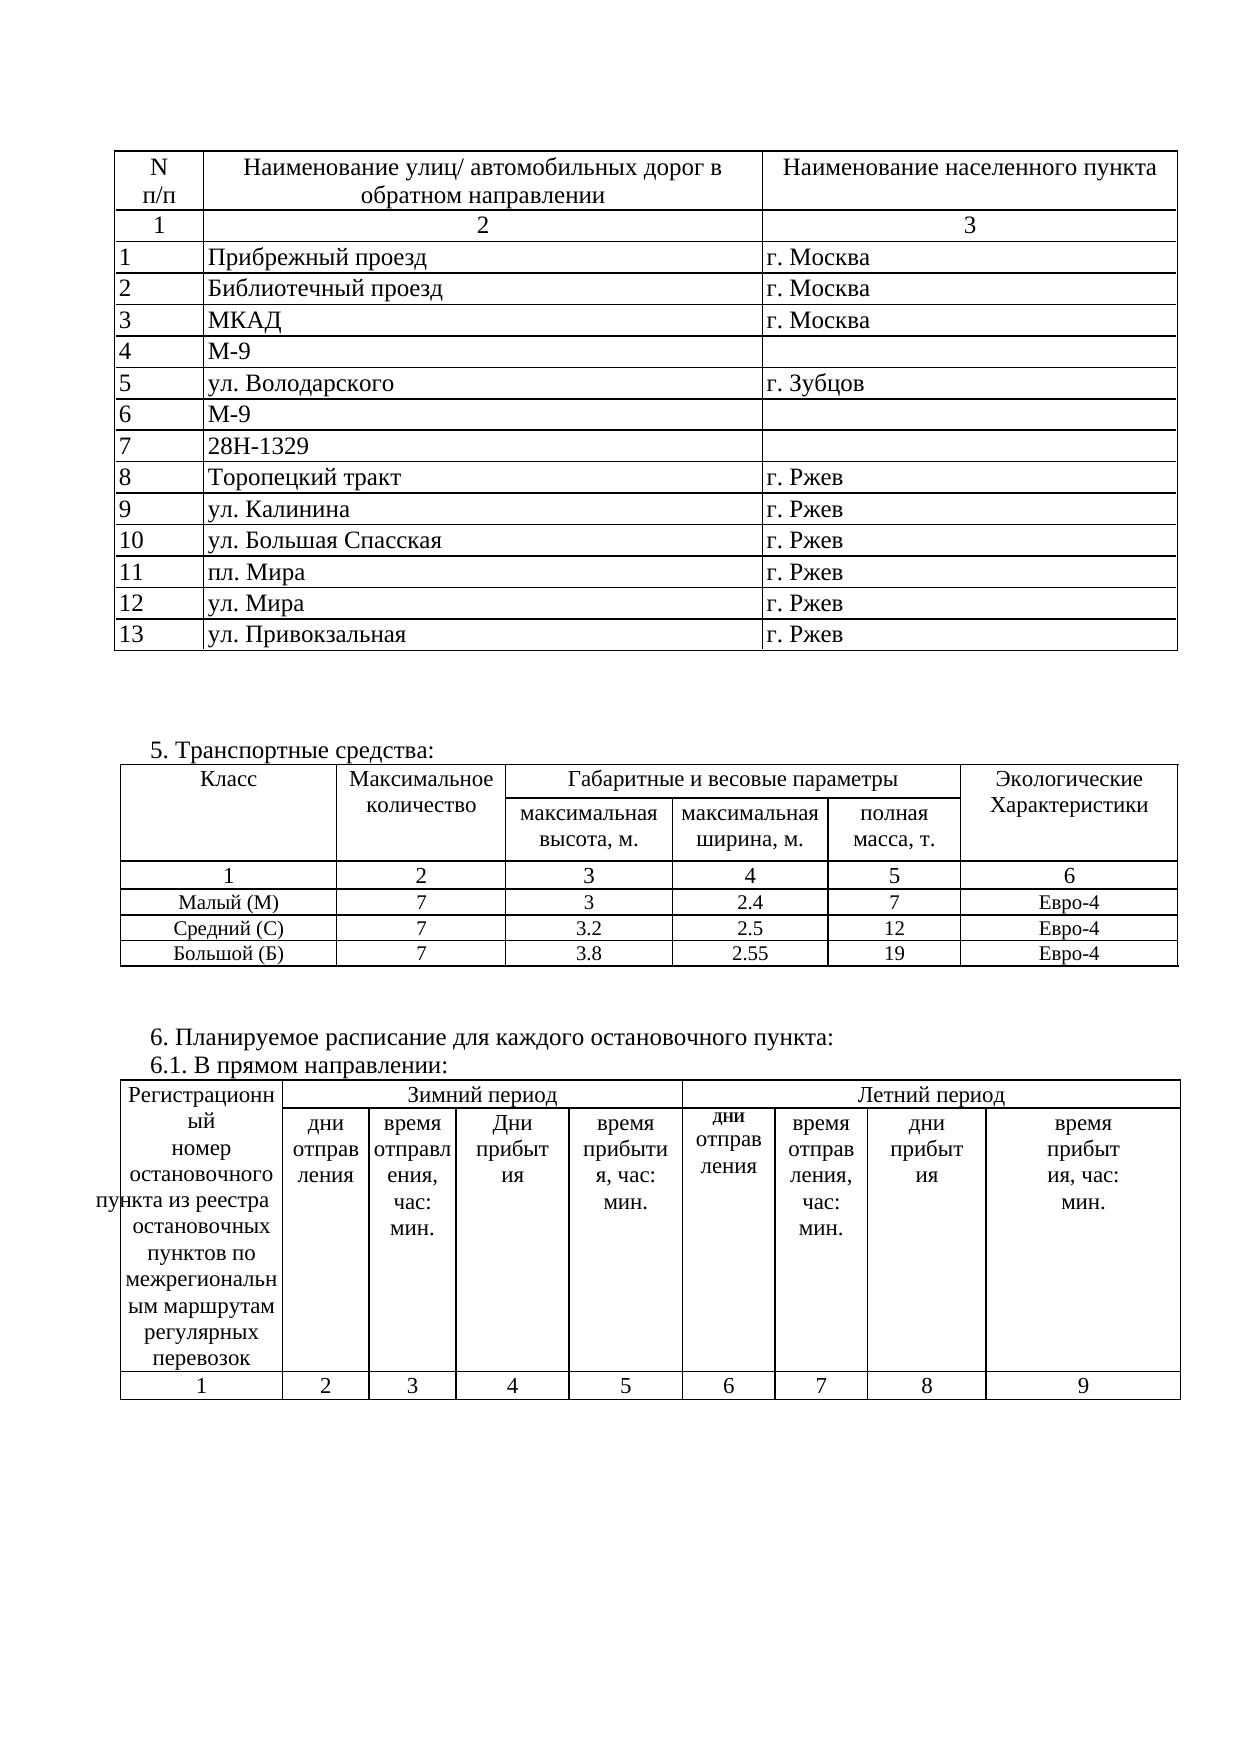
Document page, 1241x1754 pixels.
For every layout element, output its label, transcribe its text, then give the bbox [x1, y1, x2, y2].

table_cell 3.8 [506, 941, 672, 965]
table_cell 1 [121, 1372, 282, 1399]
table_cell [763, 335, 1177, 366]
table_cell ул. Володарского [204, 368, 762, 398]
table_cell 2 [204, 211, 762, 241]
table_header Класс [121, 765, 336, 860]
table_cell максимальная высота, м. [506, 799, 672, 860]
table_cell ул. Мира [204, 588, 762, 618]
table_cell 4 [457, 1372, 568, 1399]
table_cell 7 [829, 890, 960, 914]
table_cell г. Ржев [763, 587, 1177, 618]
table_cell 2 [283, 1372, 368, 1399]
table_cell 2.4 [673, 890, 827, 914]
table_cell 3 [115, 305, 203, 335]
table_cell Евро-4 [961, 890, 1177, 914]
table_cell г. Ржев [763, 555, 1177, 587]
table_cell 11 [115, 556, 203, 587]
table_cell 12 [115, 588, 203, 618]
table_cell 4 [115, 336, 203, 366]
table_cell ул. Привокзальная [204, 620, 762, 649]
table_cell ДНИ отправ ления [683, 1109, 774, 1371]
table_cell 3 [506, 890, 672, 914]
table_cell 8 [868, 1372, 985, 1399]
table_cell 19 [829, 941, 960, 965]
table_cell Евро-4 [961, 941, 1177, 965]
table_cell 6 [115, 399, 203, 429]
table_cell 7 [776, 1372, 867, 1399]
table_cell М-9 [204, 400, 762, 429]
table_cell 7 [115, 430, 203, 461]
table_cell Большой (Б) [121, 941, 336, 965]
table_cell г. Зубцов [763, 366, 1177, 398]
table_cell 3 [763, 209, 1177, 241]
table_cell полная масса, т. [829, 799, 960, 860]
table_header Габаритные и весовые параметры [506, 765, 960, 797]
table_cell время отправ ления, час: мин. [776, 1109, 867, 1371]
table_cell г. Ржев [763, 461, 1177, 492]
text 5. Транспортные средства: [150, 735, 1090, 764]
table_header N п/п [115, 152, 203, 209]
table_cell дни отправ ления [283, 1109, 368, 1371]
table_cell 6 [961, 862, 1177, 888]
table_cell Средний (С) [121, 916, 336, 939]
table_cell 12 [829, 916, 960, 939]
text 6. Планируемое расписание для каждого остановочного пункта: [150, 1022, 1090, 1051]
table_cell Торопецкий тракт [204, 462, 762, 492]
table_cell 13 [115, 619, 203, 649]
table_cell время прибыти я, час: мин. [570, 1109, 682, 1371]
table_cell г. Москва [763, 241, 1177, 272]
table_cell Дни прибыт ия [457, 1109, 568, 1371]
table_cell 7 [337, 890, 505, 914]
table_cell 9 [987, 1372, 1180, 1399]
table_cell 1 [115, 242, 203, 272]
table_cell 8 [115, 462, 203, 492]
table_cell дни прибыт ия [868, 1109, 985, 1371]
table_cell пл. Мира [204, 557, 762, 587]
table_header Зимний период [283, 1081, 682, 1107]
text 6.1. В прямом направлении: [150, 1051, 1090, 1079]
table_cell 2.55 [673, 941, 827, 965]
table_cell 3.2 [506, 916, 672, 939]
table_cell 7 [337, 916, 505, 939]
table_cell М-9 [204, 337, 762, 366]
table_header Наименование населенного пункта [763, 152, 1177, 209]
table_cell г. Ржев [763, 524, 1177, 555]
table_cell 2.5 [673, 916, 827, 939]
table_cell 1 [115, 210, 203, 241]
table_cell 6 [683, 1372, 774, 1399]
table_header Наименование улиц/ автомобильных дорог в обратном направлении [204, 152, 762, 209]
table_header Экологические Характеристики [961, 765, 1177, 860]
table_cell 2 [337, 862, 505, 888]
table_header Летний период [683, 1081, 1180, 1107]
table_cell 2 [115, 273, 203, 303]
table_cell ул. Большая Спасская [204, 525, 762, 555]
table_cell [763, 398, 1177, 429]
table_cell Прибрежный проезд [204, 242, 762, 272]
table_cell 5 [115, 368, 203, 398]
table_cell г. Ржев [763, 492, 1177, 524]
table_cell г. Москва [763, 304, 1177, 335]
table_cell максимальная ширина, м. [673, 799, 827, 860]
table_cell 7 [337, 941, 505, 965]
table_cell г. Москва [763, 272, 1177, 303]
table_cell 4 [673, 862, 827, 888]
table_cell Малый (М) [121, 890, 336, 914]
table_cell Библиотечный проезд [204, 274, 762, 303]
table_cell 28Н-1329 [204, 431, 762, 461]
table_cell 5 [570, 1372, 682, 1399]
table_cell МКАД [204, 305, 762, 335]
table_cell г. Ржев [763, 618, 1177, 649]
table_header Максимальное количество [337, 765, 505, 860]
table_cell 3 [506, 862, 672, 888]
table_cell [763, 429, 1177, 461]
table_cell 3 [370, 1372, 455, 1399]
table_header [121, 1081, 282, 1371]
table_cell Евро-4 [961, 916, 1177, 939]
table_cell время отправл ения, час: мин. [370, 1109, 455, 1371]
table_cell 1 [121, 862, 336, 888]
table_cell время прибыт ия, час: мин. [987, 1109, 1180, 1371]
table_cell ул. Калинина [204, 494, 762, 524]
table_cell 10 [115, 525, 203, 555]
table_cell 5 [829, 862, 960, 888]
table_cell 9 [115, 493, 203, 524]
